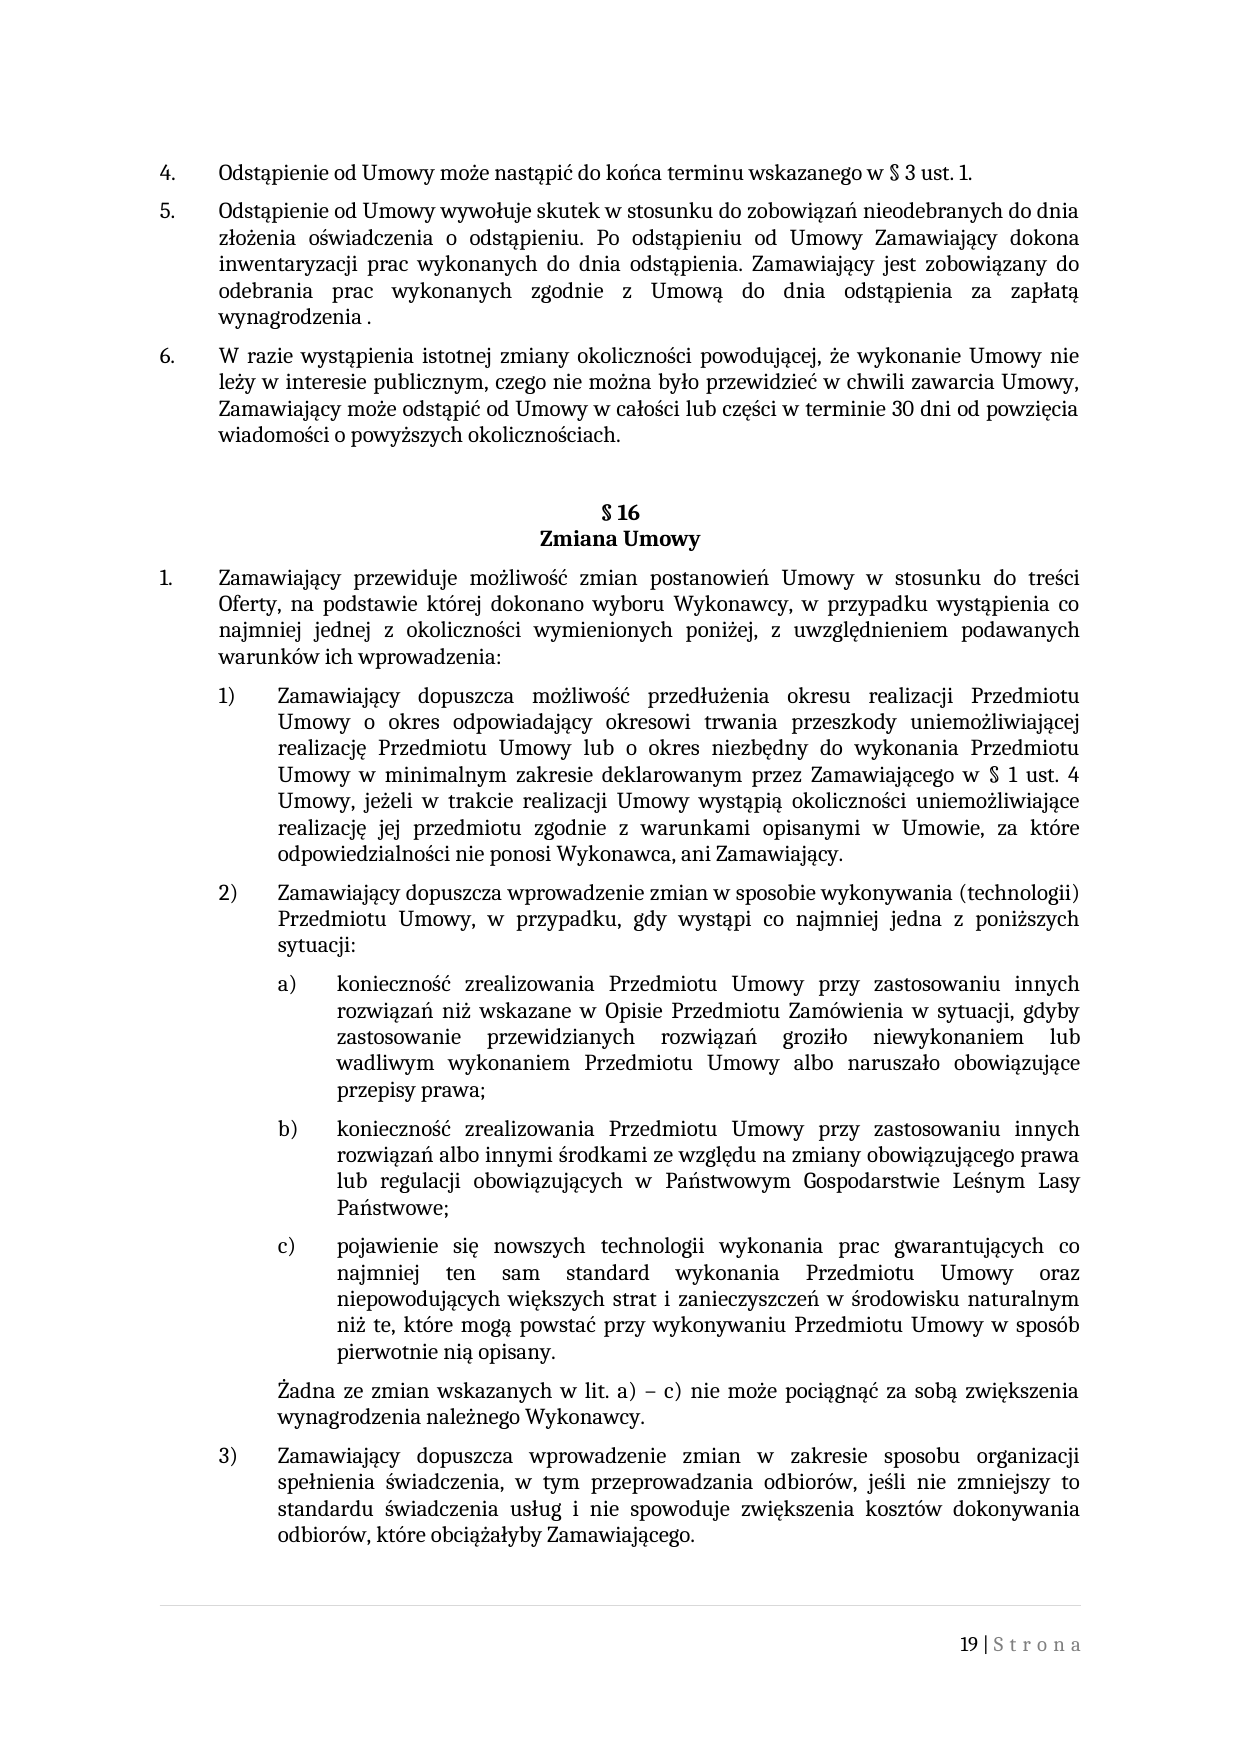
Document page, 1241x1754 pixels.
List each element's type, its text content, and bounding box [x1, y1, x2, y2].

list pojawienie się nowszych technologii wykonania prac gwarantujących co najmniej ten sam standard wykonania Przedmiotu Umowy oraz niepowodujących większych strat i zanieczyszczeń w środowisku naturalnym niż te, które mogą powstać przy wykonywaniu Przedmiotu Umowy w sposób pierwotnie nią opisany. [278, 1233, 1081, 1365]
list Zamawiający dopuszcza wprowadzenie zmian w zakresie sposobu organizacji spełnienia świadczenia, w tym przeprowadzania odbiorów, jeśli nie zmniejszy to standardu świadczenia usług i nie spowoduje zwiększenia kosztów dokonywania odbiorów, które obciążałyby Zamawiającego. [218, 1443, 1081, 1548]
text 1. Zamawiający przewiduje możliwość zmian postanowień Umowy w stosunku do treści Oferty, na podstawie której dokonano wyboru Wykonawcy, w przypadku wystąpienia co najmniej jednej z okoliczności wymienionych poniżej, z uwzględnieniem podawanych warunków ich wprowadzenia: [159, 564, 1081, 670]
list Zamawiający dopuszcza możliwość przedłużenia okresu realizacji Przedmiotu Umowy o okres odpowiadający okresowi trwania przeszkody uniemożliwiającej realizację Przedmiotu Umowy lub o okres niezbędny do wykonania Przedmiotu Umowy w minimalnym zakresie deklarowanym przez Zamawiającego w § 1 ust. 4 Umowy, jeżeli w trakcie realizacji Umowy wystąpią okoliczności uniemożliwiające realizację jej przedmiotu zgodnie z warunkami opisanymi w Umowie, za które odpowiedzialności nie ponosi Wykonawca, ani Zamawiający. [218, 682, 1081, 867]
text Żadna ze zmian wskazanych w lit. a) – c) nie może pociągnąć za sobą zwiększenia wynagrodzenia należnego Wykonawcy. [278, 1377, 1081, 1430]
list Odstąpienie od Umowy może nastąpić do końca terminu wskazanego w § 3 ust. 1. [159, 159, 1081, 186]
list konieczność zrealizowania Przedmiotu Umowy przy zastosowaniu innych rozwiązań niż wskazane w Opisie Przedmiotu Zamówienia w sytuacji, gdyby zastosowanie przewidzianych rozwiązań groziło niewykonaniem lub wadliwym wykonaniem Przedmiotu Umowy albo naruszało obowiązujące przepisy prawa; [278, 971, 1081, 1103]
text § 16 Zmiana Umowy [159, 499, 1081, 552]
list Odstąpienie od Umowy wywołuje skutek w stosunku do zobowiązań nieodebranych do dnia złożenia oświadczenia o odstąpieniu. Po odstąpieniu od Umowy Zamawiający dokona inwentaryzacji prac wykonanych do dnia odstąpienia. Zamawiający jest zobowiązany do odebrania prac wykonanych zgodnie z Umową do dnia odstąpienia za zapłatą wynagrodzenia . [159, 198, 1081, 330]
list W razie wystąpienia istotnej zmiany okoliczności powodującej, że wykonanie Umowy nie leży w interesie publicznym, czego nie można było przewidzieć w chwili zawarcia Umowy, Zamawiający może odstąpić od Umowy w całości lub części w terminie 30 dni od powzięcia wiadomości o powyższych okolicznościach. [159, 343, 1081, 448]
list Zamawiający dopuszcza wprowadzenie zmian w sposobie wykonywania (technologii) Przedmiotu Umowy, w przypadku, gdy wystąpi co najmniej jedna z poniższych sytuacji: [218, 879, 1081, 958]
list konieczność zrealizowania Przedmiotu Umowy przy zastosowaniu innych rozwiązań albo innymi środkami ze względu na zmiany obowiązującego prawa lub regulacji obowiązujących w Państwowym Gospodarstwie Leśnym Lasy Państwowe; [278, 1115, 1081, 1221]
